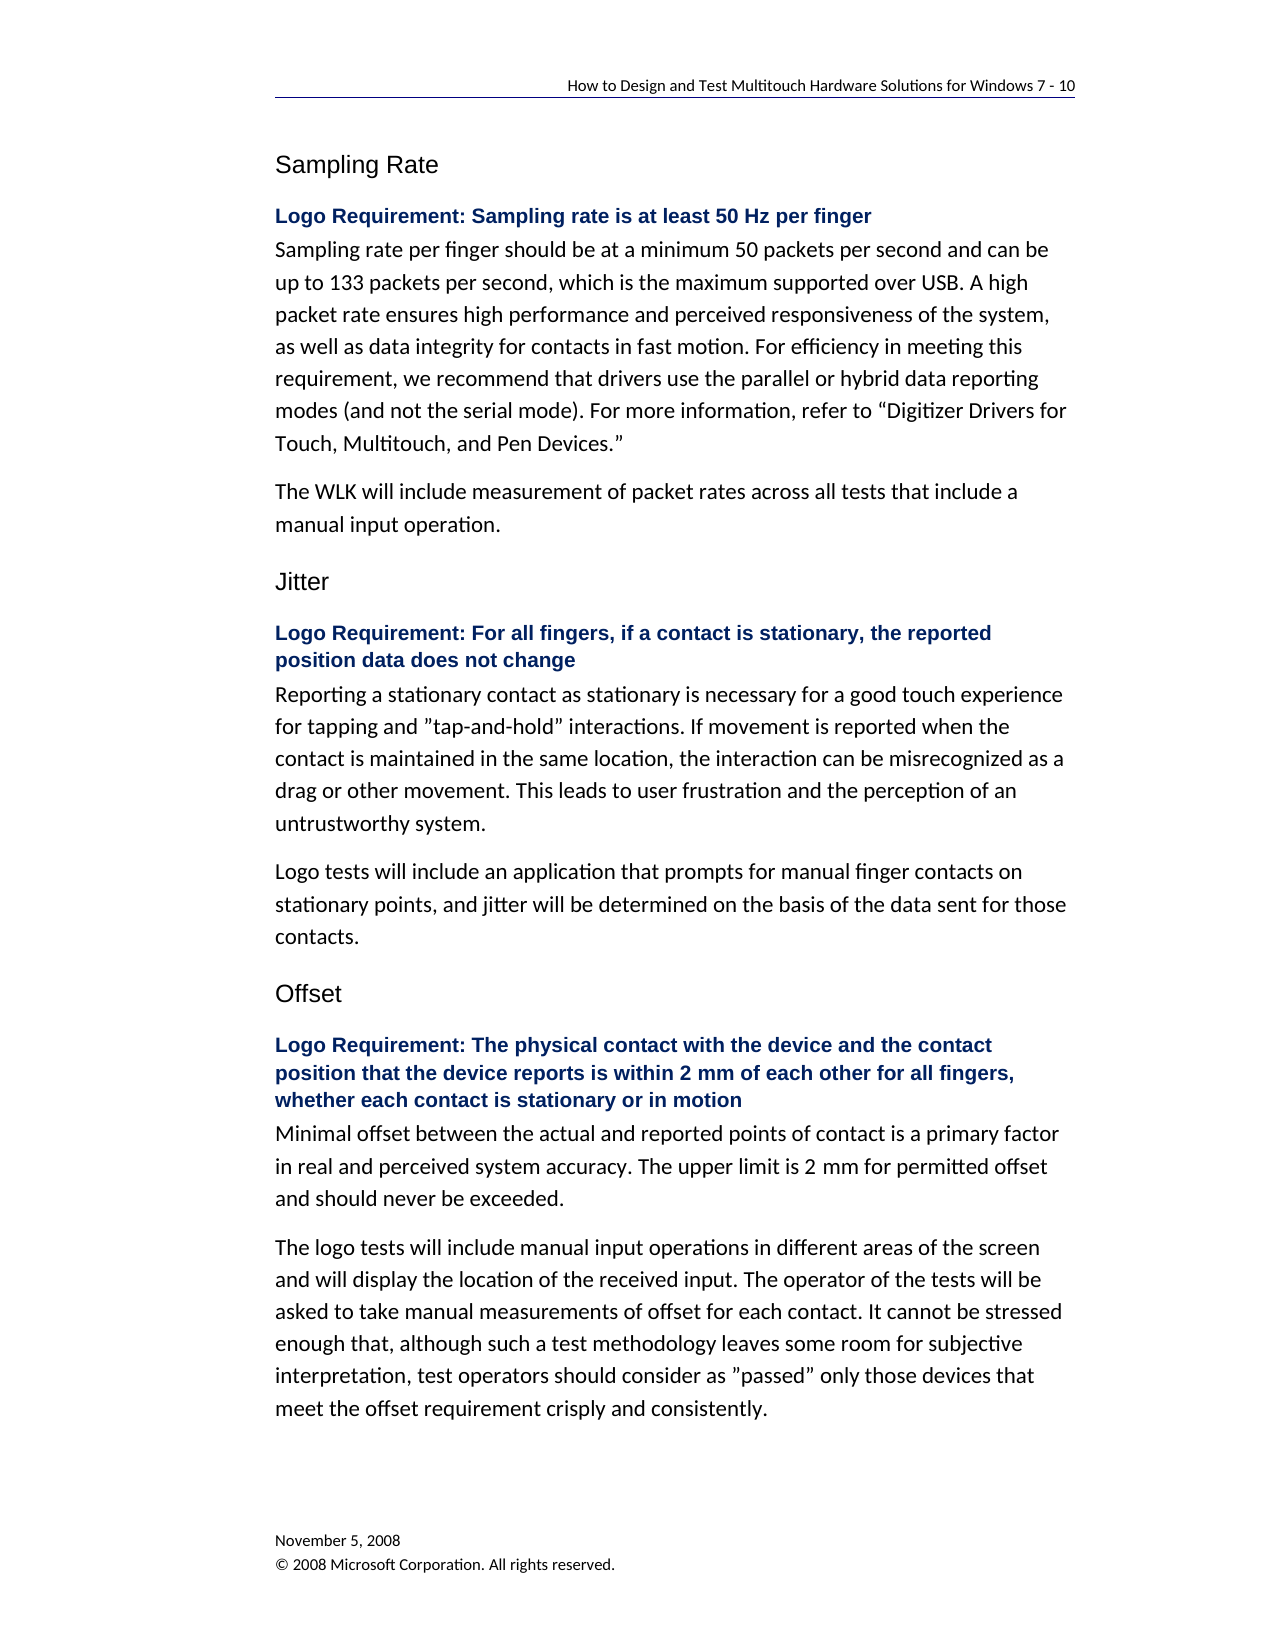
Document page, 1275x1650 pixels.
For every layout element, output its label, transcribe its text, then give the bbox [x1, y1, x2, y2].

text Logo tests will include an application that prompts for manual finger contacts on stationary points, and jitter will be determined on the basis of the data sent for those contacts. [275, 857, 1075, 950]
text The logo tests will include manual input operations in different areas of the screen and will display the location of the received input. The operator of the tests will be asked to take manual measurements of offset for each contact. It cannot be stressed enough that, although such a test methodology leaves some room for subjective interpretation, test operators should consider as ”passed” only those devices that meet the offset requirement crisply and consistently. [275, 1233, 1075, 1422]
text Minimal offset between the actual and reported points of contact is a primary factor in real and perceived system accuracy. The upper limit is 2 mm for permitted offset and should never be exceeded. [275, 1119, 1075, 1212]
text Sampling rate per finger should be at a minimum 50 packets per second and can be up to 133 packets per second, which is the maximum supported over USB. A high packet rate ensures high performance and perceived responsiveness of the system, as well as data integrity for contacts in fast motion. For efficiency in meeting this requirement, we recommend that drivers use the parallel or hybrid data reporting modes (and not the serial mode). For more information, refer to “Digitizer Drivers for Touch, Multitouch, and Pen Devices.” [275, 236, 1075, 457]
subtitle Jitter [275, 567, 1075, 596]
subtitle Logo Requirement: For all fingers, if a contact is stationary, the reported position data does not change [275, 621, 1075, 672]
subtitle Logo Requirement: The physical contact with the device and the contact position that the device reports is within 2 mm of each other for all fingers, whether each contact is stationary or in motion [275, 1033, 1075, 1112]
subtitle Sampling Rate [275, 150, 1075, 179]
text Reporting a stationary contact as stationary is necessary for a good touch experience for tapping and ”tap-and-hold” interactions. If movement is reported when the contact is maintained in the same location, the interaction can be misrecognized as a drag or other movement. This leads to user frustration and the perception of an untrustworthy system. [275, 680, 1075, 837]
text The WLK will include measurement of packet rates across all tests that include a manual input operation. [275, 477, 1075, 538]
subtitle Offset [275, 979, 1075, 1008]
subtitle Logo Requirement: Sampling rate is at least 50 Hz per finger [275, 204, 1075, 228]
